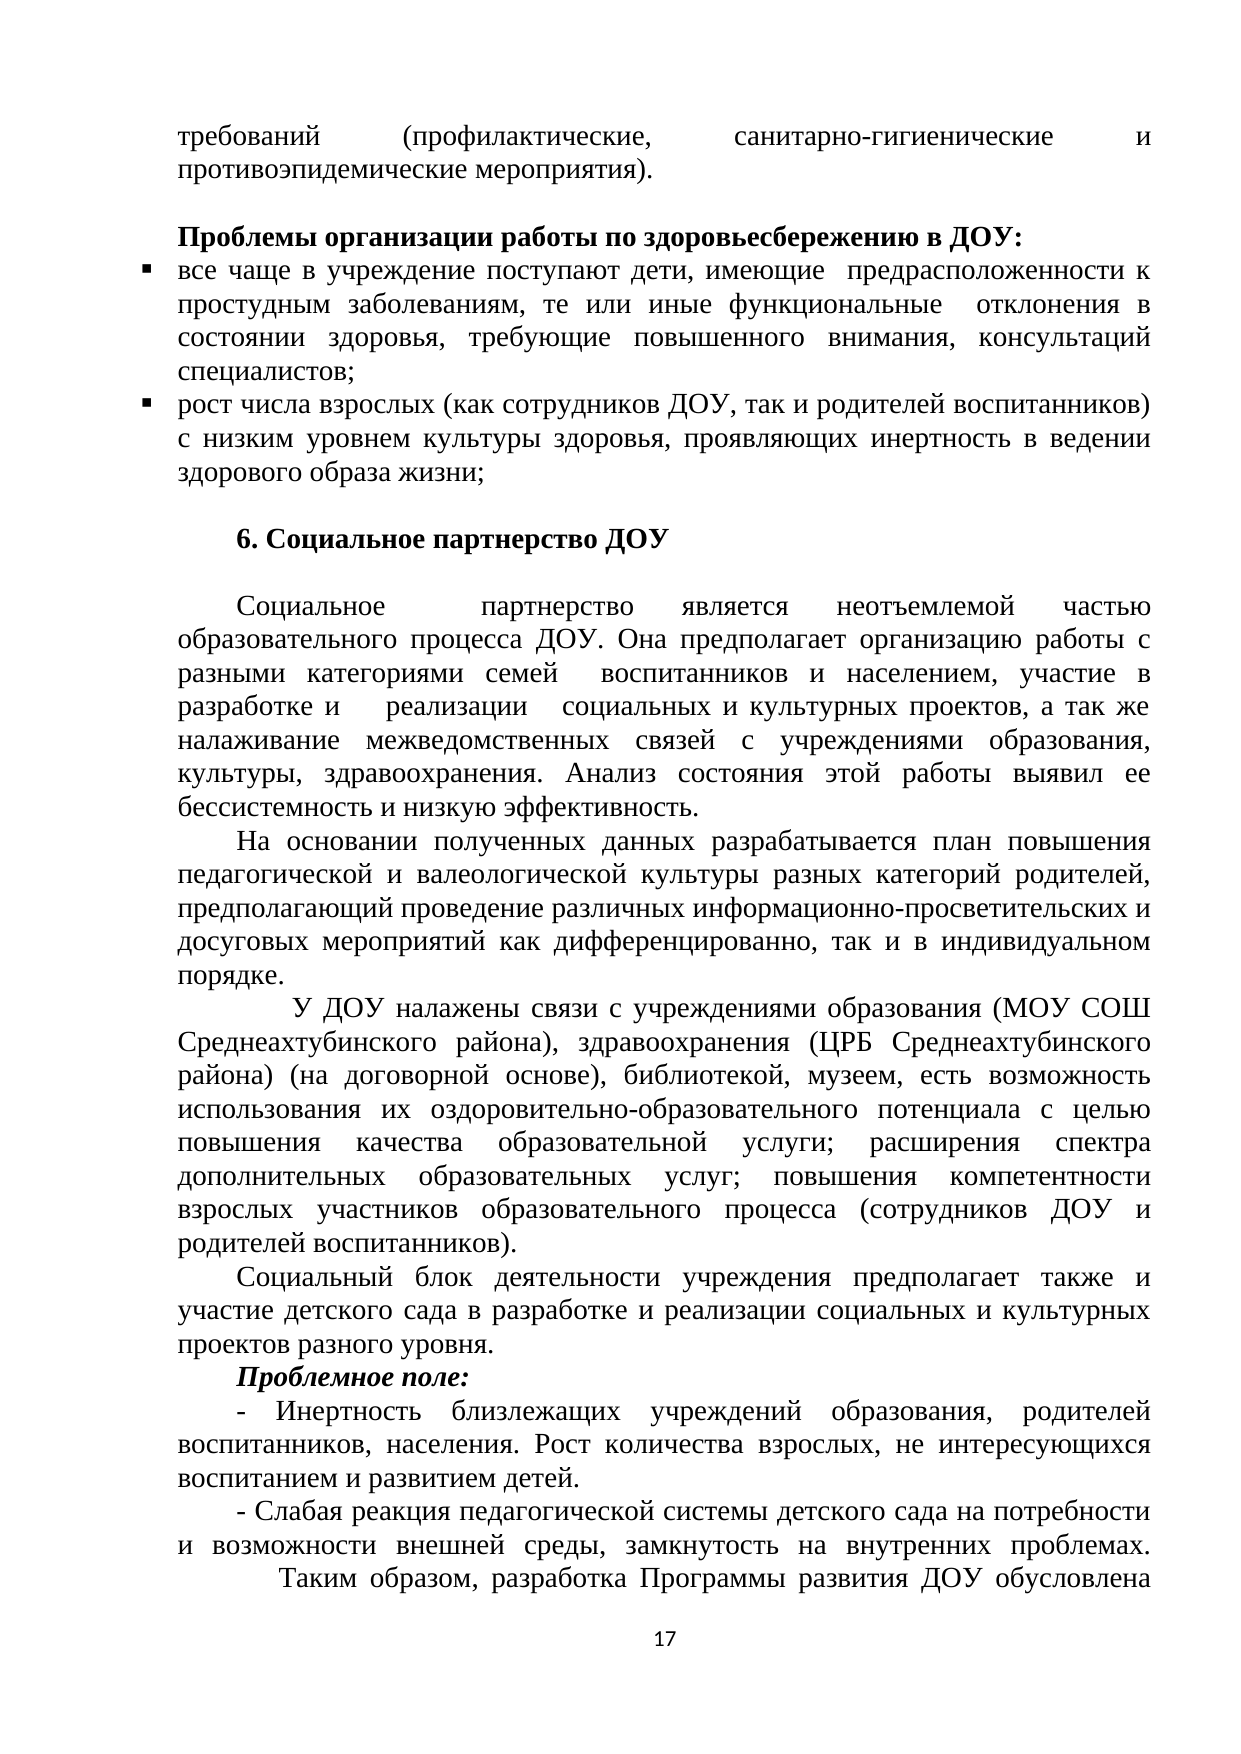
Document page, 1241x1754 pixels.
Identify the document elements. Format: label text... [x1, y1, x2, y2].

text Социальное партнерство является неотъемлемой частью образовательного процесса ДОУ. Она предполагает организацию работы с разными категориями семей воспитанников и населением, участие в разработке и реализации социальных и культурных проектов, а так же налаживание межведомственных связей с учреждениями образования, культуры, здравоохранения. Анализ состояния этой работы выявил ее бессистемность и низкую эффективность. [177, 588, 1152, 823]
text 6. Социальное партнерство ДОУ [177, 521, 1152, 554]
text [177, 118, 1152, 185]
list все чаще в учреждение поступают дети, имеющие предрасположенности к простудным заболеваниям, те или иные функциональные отклонения в состоянии здоровья, требующие повышенного внимания, консультаций специалистов; [140, 252, 1152, 387]
text Проблемное поле: [177, 1359, 1152, 1393]
text На основании полученных данных разрабатывается план повышения педагогической и валеологической культуры разных категорий родителей, предполагающий проведение различных информационно-просветительских и досуговых мероприятий как дифференцированно, так и в индивидуальном порядке. [177, 823, 1152, 990]
text - Инертность близлежащих учреждений образования, родителей воспитанников, населения. Рост количества взрослых, не интересующихся воспитанием и развитием детей. [177, 1393, 1152, 1493]
list рост числа взрослых (как сотрудников ДОУ, так и родителей воспитанников) с низким уровнем культуры здоровья, проявляющих инертность в ведении здорового образа жизни; [140, 387, 1152, 487]
text Социальный блок деятельности учреждения предполагает также и участие детского сада в разработке и реализации социальных и культурных проектов разного уровня. [177, 1259, 1152, 1359]
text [177, 1493, 1152, 1594]
text У ДОУ налажены связи с учреждениями образования (МОУ СОШ Среднеахтубинского района), здравоохранения (ЦРБ Среднеахтубинского района) (на договорной основе), библиотекой, музеем, есть возможность использования их оздоровительно-образовательного потенциала с целью повышения качества образовательной услуги; расширения спектра дополнительных образовательных услуг; повышения компетентности взрослых участников образовательного процесса (сотрудников ДОУ и родителей воспитанников). [177, 990, 1152, 1259]
text Проблемы организации работы по здоровьесбережению в ДОУ: [177, 219, 1152, 252]
